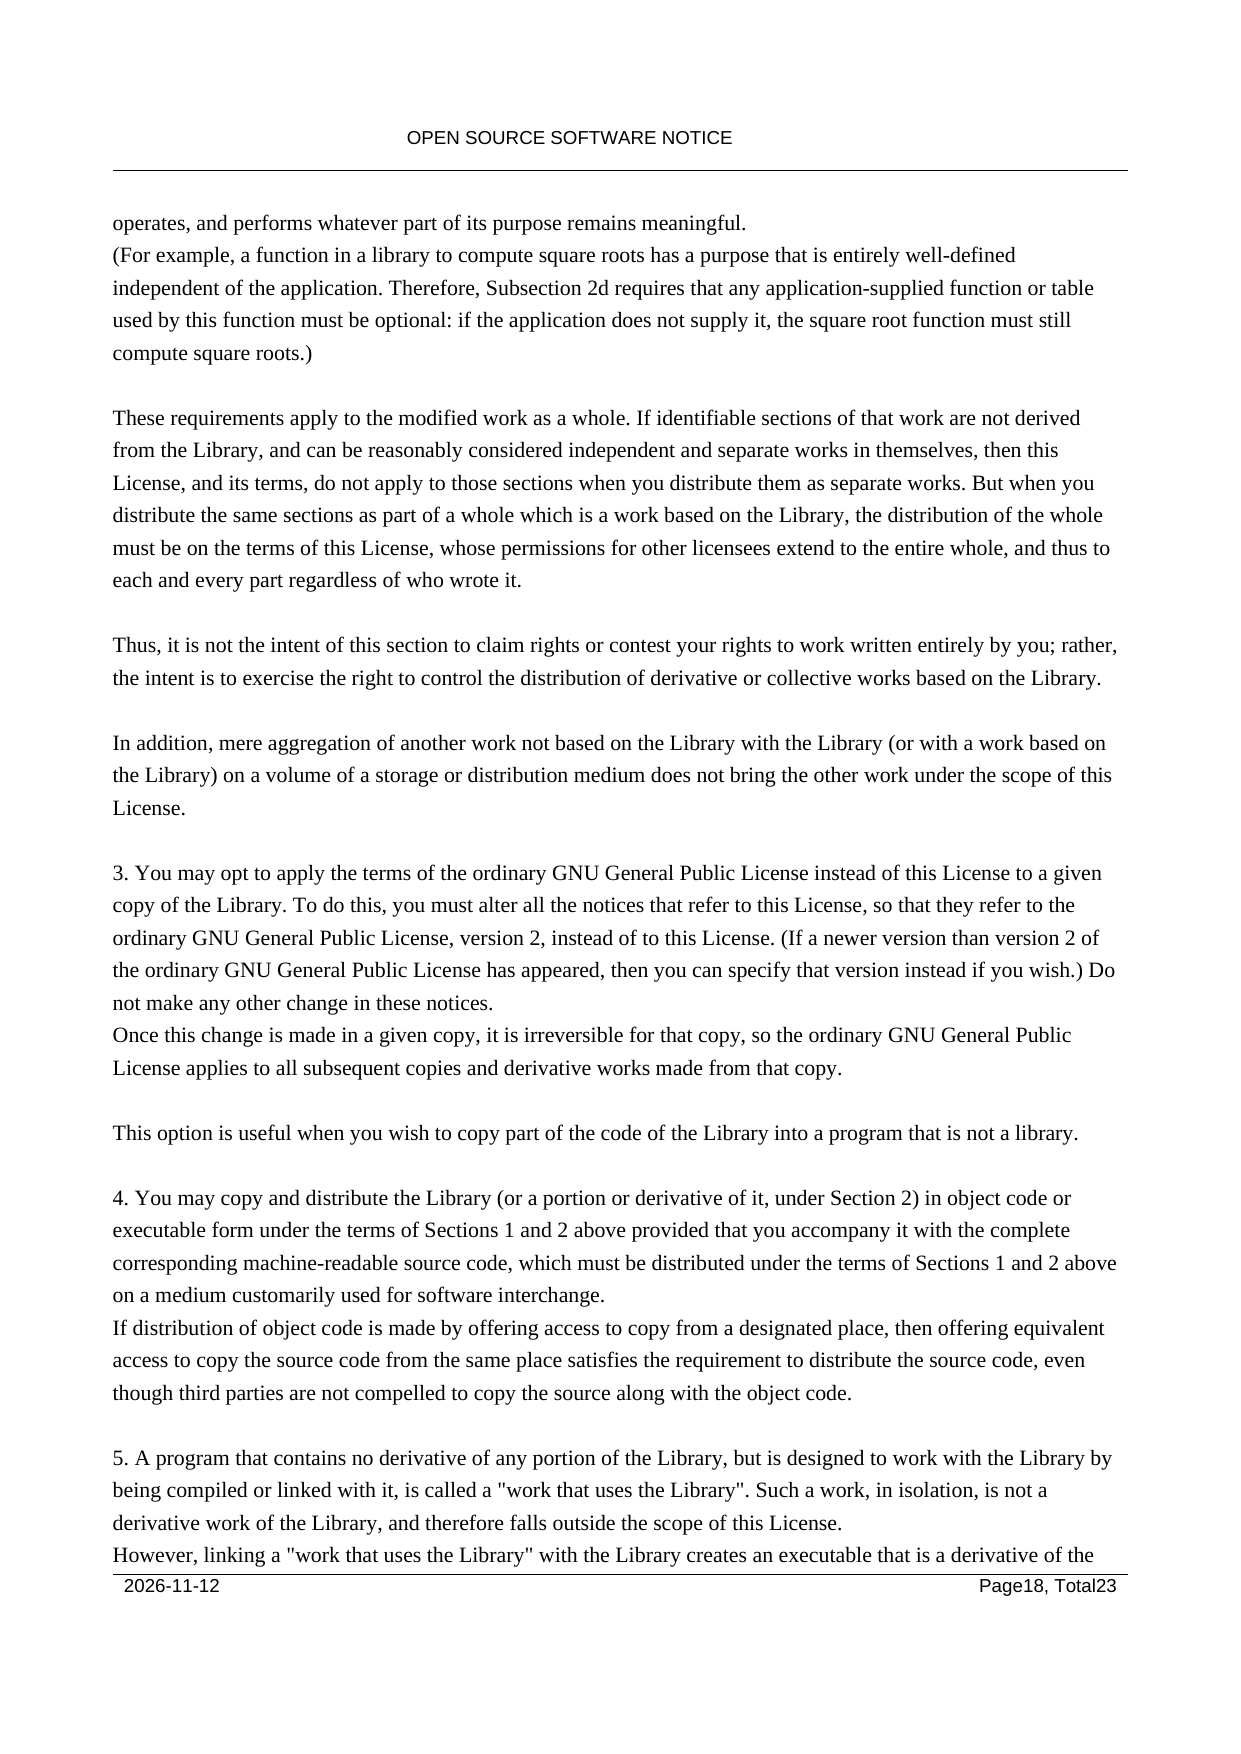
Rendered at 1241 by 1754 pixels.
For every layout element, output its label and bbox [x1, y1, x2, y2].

text [112, 206, 1128, 1571]
